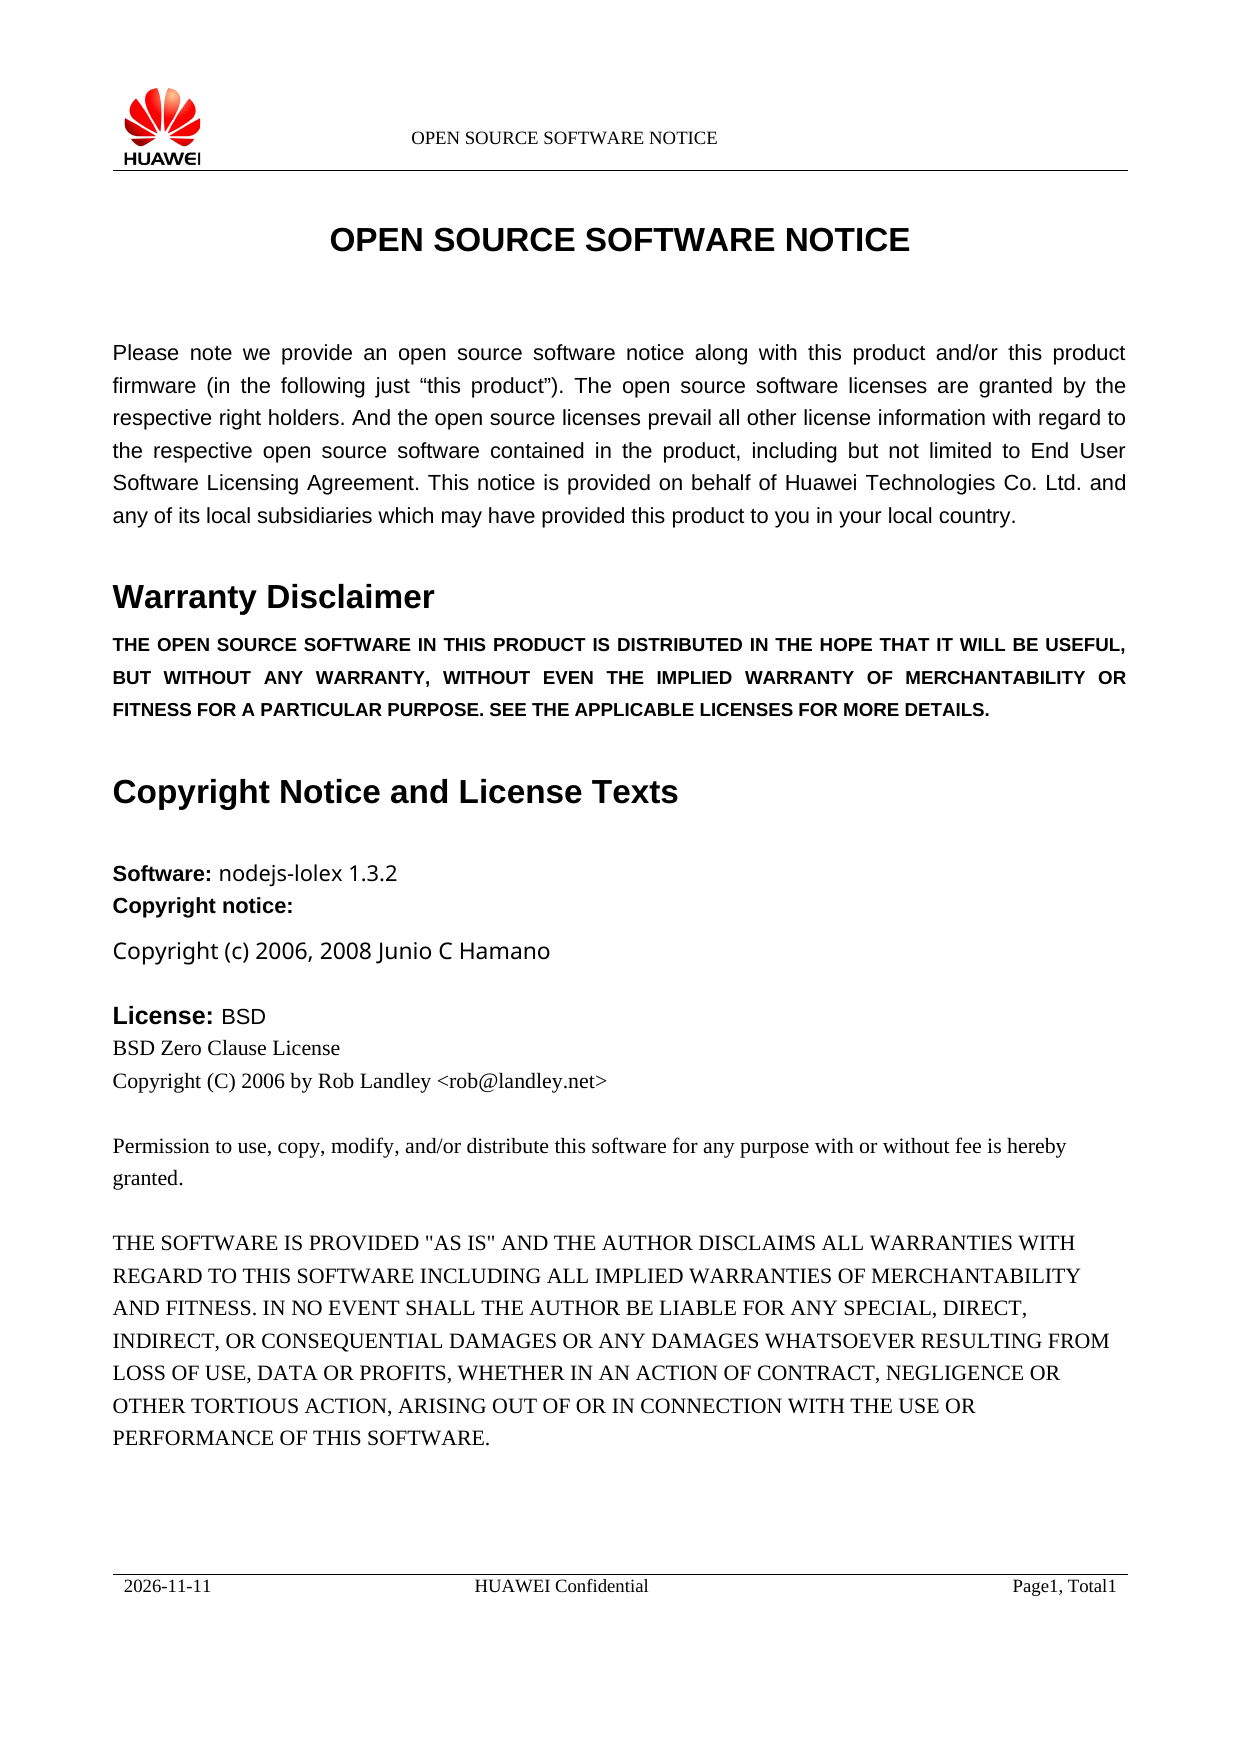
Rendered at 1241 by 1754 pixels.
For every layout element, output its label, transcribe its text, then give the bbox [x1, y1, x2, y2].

text Copyright Notice and License Texts [112, 759, 1128, 824]
text Warranty Disclaimer [112, 564, 1128, 629]
text BSD Zero Clause License Copyright (C) 2006 by Rob Landley <rob@landley.net> Permission to use, copy, modify, and/or distribute this software for any purpose with or without fee is hereby granted. THE SOFTWARE IS PROVIDED "AS IS" AND THE AUTHOR DISCLAIMS ALL WARRANTIES WITH REGARD TO THIS SOFTWARE INCLUDING ALL IMPLIED WARRANTIES OF MERCHANTABILITY AND FITNESS. IN NO EVENT SHALL THE AUTHOR BE LIABLE FOR ANY SPECIAL, DIRECT, INDIRECT, OR CONSEQUENTIAL DAMAGES OR ANY DAMAGES WHATSOEVER RESULTING FROM LOSS OF USE, DATA OR PROFITS, WHETHER IN AN ACTION OF CONTRACT, NEGLIGENCE OR OTHER TORTIOUS ACTION, ARISING OUT OF OR IN CONNECTION WITH THE USE OR PERFORMANCE OF THIS SOFTWARE. [112, 1031, 1128, 1486]
text Copyright (c) 2006, 2008 Junio C Hamano [112, 934, 1128, 999]
text The open source software in this product is distributed in the hope that it will be useful, but WITHOUT ANY WARRANTY, without even the implied warranty of MERCHANTABILITY or FITNESS FOR A PARTICULAR PURPOSE. See the applicable licenses for more details. [112, 629, 1128, 726]
text License: BSD [112, 999, 1128, 1031]
picture [124, 88, 201, 165]
text OPEN SOURCE SOFTWARE NOTICE [112, 206, 1128, 271]
text Copyright notice: [112, 889, 1128, 921]
text Please note we provide an open source software notice along with this product and/or this product firmware (in the following just “this product”). The open source software licenses are granted by the respective right holders. And the open source licenses prevail all other license information with regard to the respective open source software contained in the product, including but not limited to End User Software Licensing Agreement. This notice is provided on behalf of Huawei Technologies Co. Ltd. and any of its local subsidiaries which may have provided this product to you in your local country. [112, 336, 1128, 531]
title Software: nodejs-lolex 1.3.2 [112, 856, 1128, 889]
